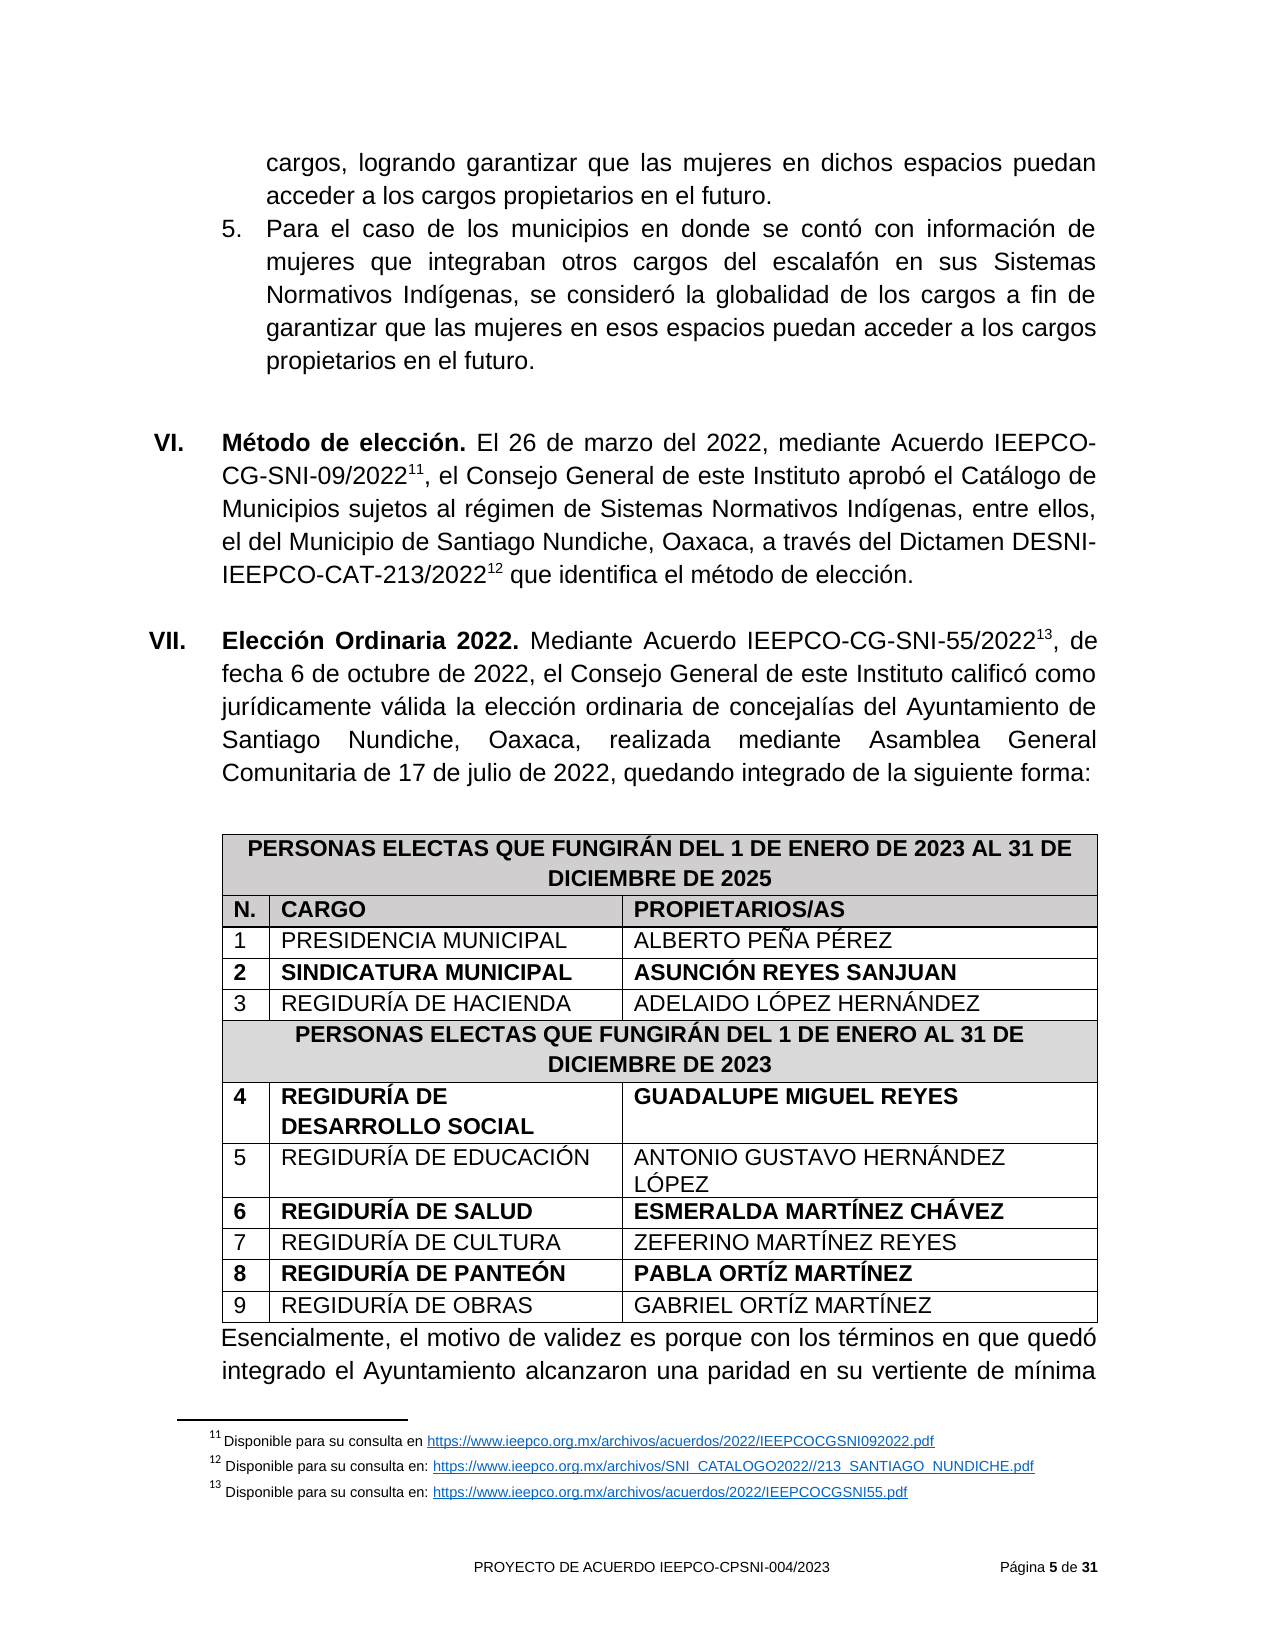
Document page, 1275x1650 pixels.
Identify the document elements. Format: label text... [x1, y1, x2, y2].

table_cell ADELAIDO LÓPEZ HERNÁNDEZ [623, 990, 1097, 1020]
table_cell SINDICATURA MUNICIPAL [270, 959, 622, 989]
table_cell 6 [223, 1198, 269, 1228]
table_cell REGIDURÍA DE SALUD [270, 1198, 622, 1228]
table_cell ZEFERINO MARTÍNEZ REYES [623, 1229, 1097, 1259]
list Elección Ordinaria 2022. Mediante Acuerdo IEEPCO-CG-SNI‐55/2022, de fecha 6 de octubre de 2022, el Consejo General de este Instituto calificó como jurídicamente válida la elección ordinaria de concejalías del Ayuntamiento de Santiago Nundiche, Oaxaca, realizada mediante Asamblea General Comunitaria de 17 de julio de 2022, quedando integrado de la siguiente forma: [186, 624, 1098, 787]
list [221, 148, 1098, 209]
table_cell ASUNCIÓN REYES SANJUAN [623, 959, 1097, 989]
table_cell REGIDURÍA DE DESARROLLO SOCIAL [270, 1083, 622, 1143]
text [221, 1323, 1098, 1385]
table_cell PROPIETARIOS/AS [623, 896, 1097, 926]
table_cell REGIDURÍA DE CULTURA [270, 1229, 622, 1259]
table_cell 2 [223, 959, 269, 989]
list Para el caso de los municipios en donde se contó con información de mujeres que integraban otros cargos del escalafón en sus Sistemas Normativos Indígenas, se consideró la globalidad de los cargos a fin de garantizar que las mujeres en esos espacios puedan acceder a los cargos propietarios en el futuro. [221, 214, 1098, 374]
table_cell ALBERTO PEÑA PÉREZ [623, 928, 1097, 958]
table_cell N. [223, 896, 269, 926]
table_cell REGIDURÍA DE OBRAS [270, 1292, 622, 1322]
table_header PERSONAS ELECTAS QUE FUNGIRÁN DEL 1 DE ENERO DE 2023 AL 31 DE DICIEMBRE DE 2025 [223, 835, 1097, 895]
table_cell 7 [223, 1229, 269, 1259]
table_cell 1 [223, 928, 269, 958]
table_cell ESMERALDA MARTÍNEZ CHÁVEZ [623, 1198, 1097, 1228]
table_cell 4 [223, 1083, 269, 1143]
table_cell CARGO [270, 896, 622, 926]
table_cell GUADALUPE MIGUEL REYES [623, 1083, 1097, 1143]
table_cell PERSONAS ELECTAS QUE FUNGIRÁN DEL 1 DE ENERO AL 31 DE DICIEMBRE DE 2023 [223, 1021, 1097, 1082]
list Método de elección. El 26 de marzo del 2022, mediante Acuerdo IEEPCO-CG-SNI-09/2022, el Consejo General de este Instituto aprobó el Catálogo de Municipios sujetos al régimen de Sistemas Normativos Indígenas, entre ellos, el del Municipio de Santiago Nundiche, Oaxaca, a través del Dictamen DESNI-IEEPCO-CAT-213/2022 que identifica el método de elección. [184, 428, 1098, 589]
table_cell PABLA ORTÍZ MARTÍNEZ [623, 1260, 1097, 1291]
table_cell REGIDURÍA DE HACIENDA [270, 990, 622, 1020]
table_cell 5 [223, 1144, 269, 1197]
table_cell REGIDURÍA DE PANTEÓN [270, 1260, 622, 1291]
table_cell 3 [223, 990, 269, 1020]
table_cell ANTONIO GUSTAVO HERNÁNDEZ LÓPEZ [623, 1144, 1097, 1197]
table_cell GABRIEL ORTÍZ MARTÍNEZ [623, 1292, 1097, 1322]
table_cell REGIDURÍA DE EDUCACIÓN [270, 1144, 622, 1197]
table_cell 9 [223, 1292, 269, 1322]
table_cell 8 [223, 1260, 269, 1291]
table_cell PRESIDENCIA MUNICIPAL [270, 928, 622, 958]
